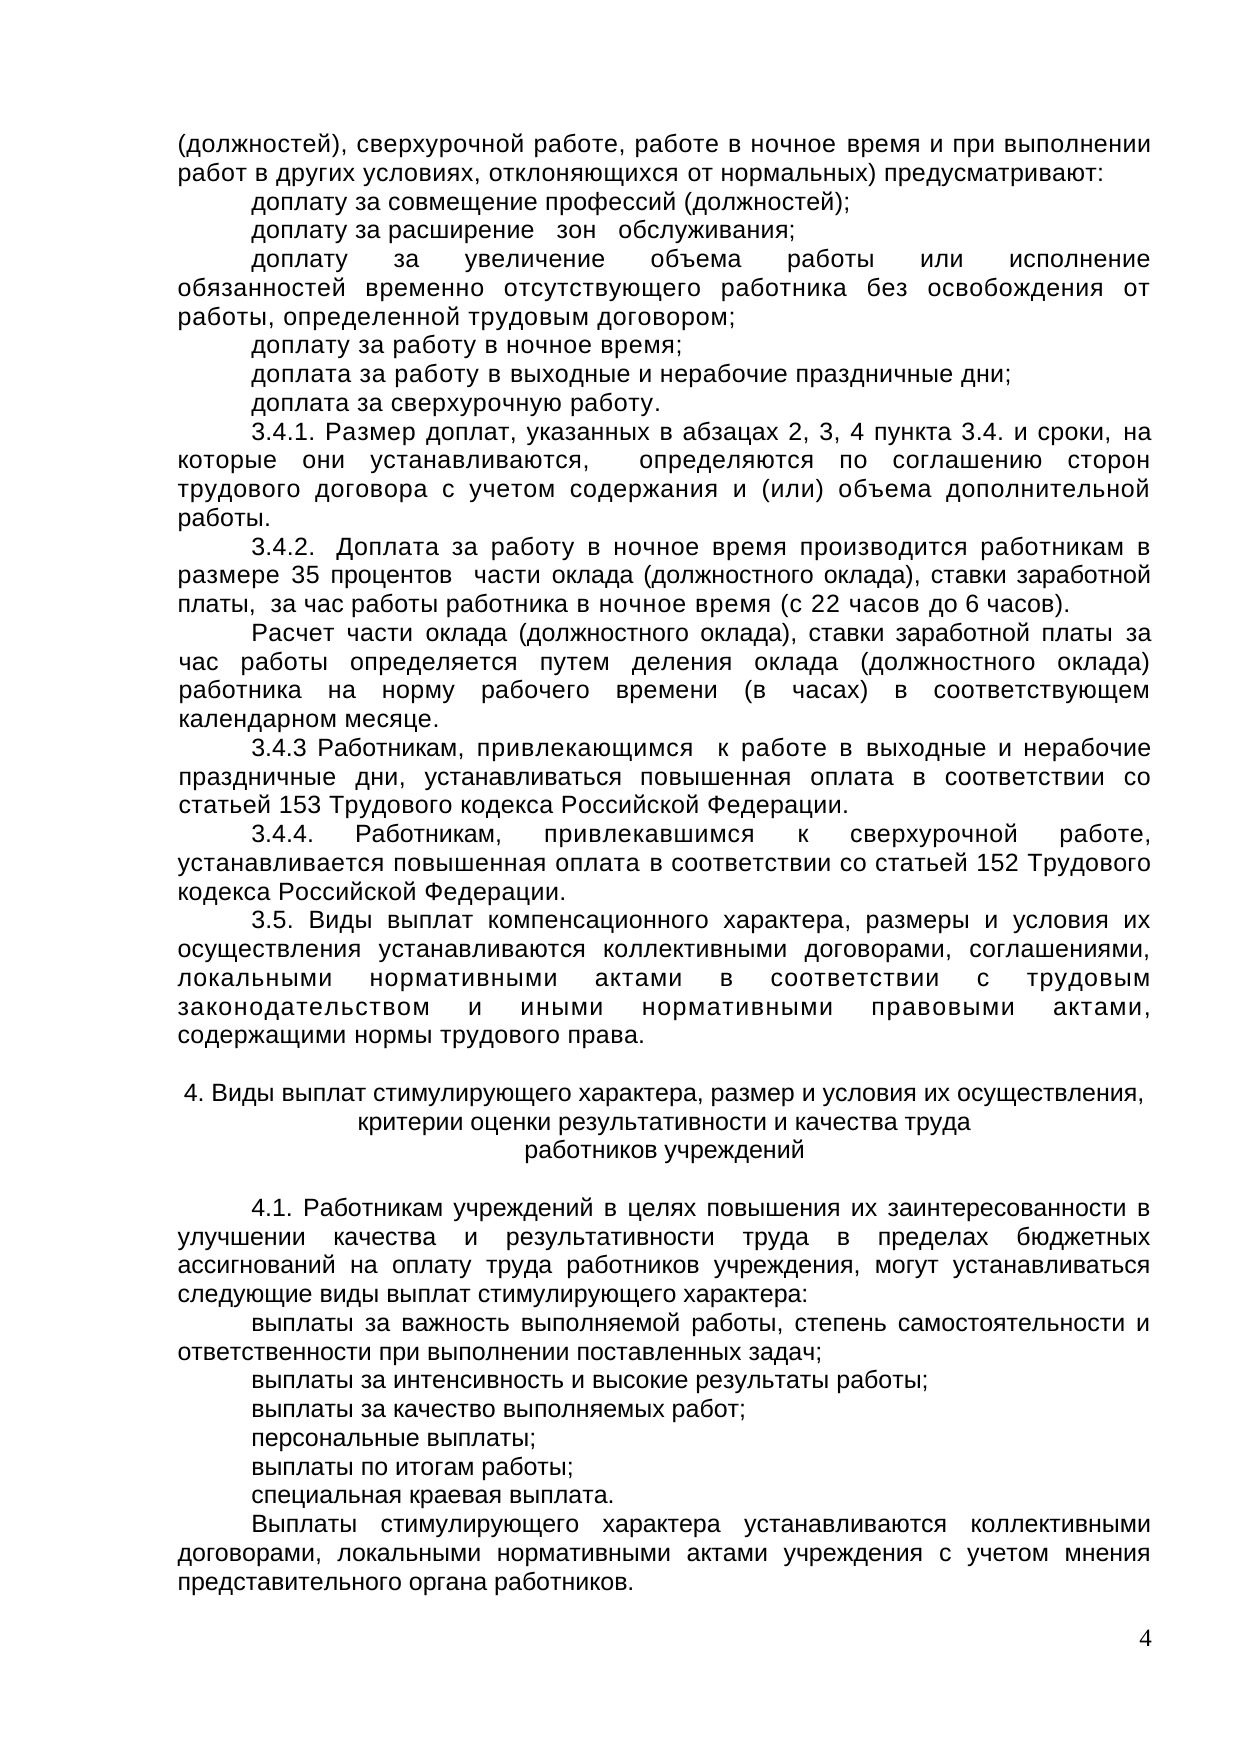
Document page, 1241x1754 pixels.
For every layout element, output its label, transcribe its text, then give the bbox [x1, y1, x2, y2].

text 4.1. Работникам учреждений в целях повышения их заинтересованности в улучшении качества и результативности труда в пределах бюджетных ассигнований на оплату труда работников учреждения, могут устанавливаться следующие виды выплат стимулирующего характера: [177, 1193, 1152, 1308]
text 4. Виды выплат стимулирующего характера, размер и условия их осуществления, критерии оценки результативности и качества труда [177, 1078, 1152, 1135]
text 3.4.3 Работникам, привлекающимся к работе в выходные и нерабочие праздничные дни, устанавливаться повышенная оплата в соответствии со статьей 153 Трудового кодекса Российской Федерации. [177, 733, 1152, 819]
text выплаты за качество выполняемых работ; [177, 1394, 1152, 1423]
text доплата за сверхурочную работу. [177, 388, 1152, 417]
text Выплаты стимулирующего характера устанавливаются коллективными договорами, локальными нормативными актами учреждения с учетом мнения представительного органа работников. [177, 1509, 1152, 1595]
text персональные выплаты; [177, 1423, 1152, 1452]
text доплату за совмещение профессий (должностей); [177, 187, 1152, 215]
text выплаты по итогам работы; [177, 1452, 1152, 1480]
text доплату за расширение зон обслуживания; [177, 215, 1152, 244]
text доплату за работу в ночное время; [177, 330, 1152, 359]
text 3.4.1. Размер доплат, указанных в абзацах 2, 3, 4 пункта 3.4. и сроки, на которые они устанавливаются, определяются по соглашению сторон трудового договора с учетом содержания и (или) объема дополнительной работы. [177, 417, 1152, 532]
text 3.4.2. Доплата за работу в ночное время производится работникам в размере 35 процентов части оклада (должностного оклада), ставки заработной платы, за час работы работника в ночное время (с 22 часов до 6 часов). [177, 532, 1152, 618]
text доплату за увеличение объема работы или исполнение обязанностей временно отсутствующего работника без освобождения от работы, определенной трудовым договором; [177, 244, 1152, 330]
text работников учреждений [177, 1135, 1152, 1164]
text специальная краевая выплата. [177, 1480, 1152, 1509]
text выплаты за важность выполняемой работы, степень самостоятельности и ответственности при выполнении поставленных задач; [177, 1308, 1152, 1365]
text доплата за работу в выходные и нерабочие праздничные дни; [177, 359, 1152, 388]
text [177, 129, 1152, 187]
text выплаты за интенсивность и высокие результаты работы; [177, 1365, 1152, 1394]
text 3.4.4. Работникам, привлекавшимся к сверхурочной работе, устанавливается повышенная оплата в соответствии со статьей 152 Трудового кодекса Российской Федерации. [177, 819, 1152, 905]
text Расчет части оклада (должностного оклада), ставки заработной платы за час работы определяется путем деления оклада (должностного оклада) работника на норму рабочего времени (в часах) в соответствующем календарном месяце. [178, 618, 1151, 733]
text 3.5. Виды выплат компенсационного характера, размеры и условия их осуществления устанавливаются коллективными договорами, соглашениями, локальными нормативными актами в соответствии с трудовым законодательством и иными нормативными правовыми актами, содержащими нормы трудового права. [177, 905, 1152, 1049]
